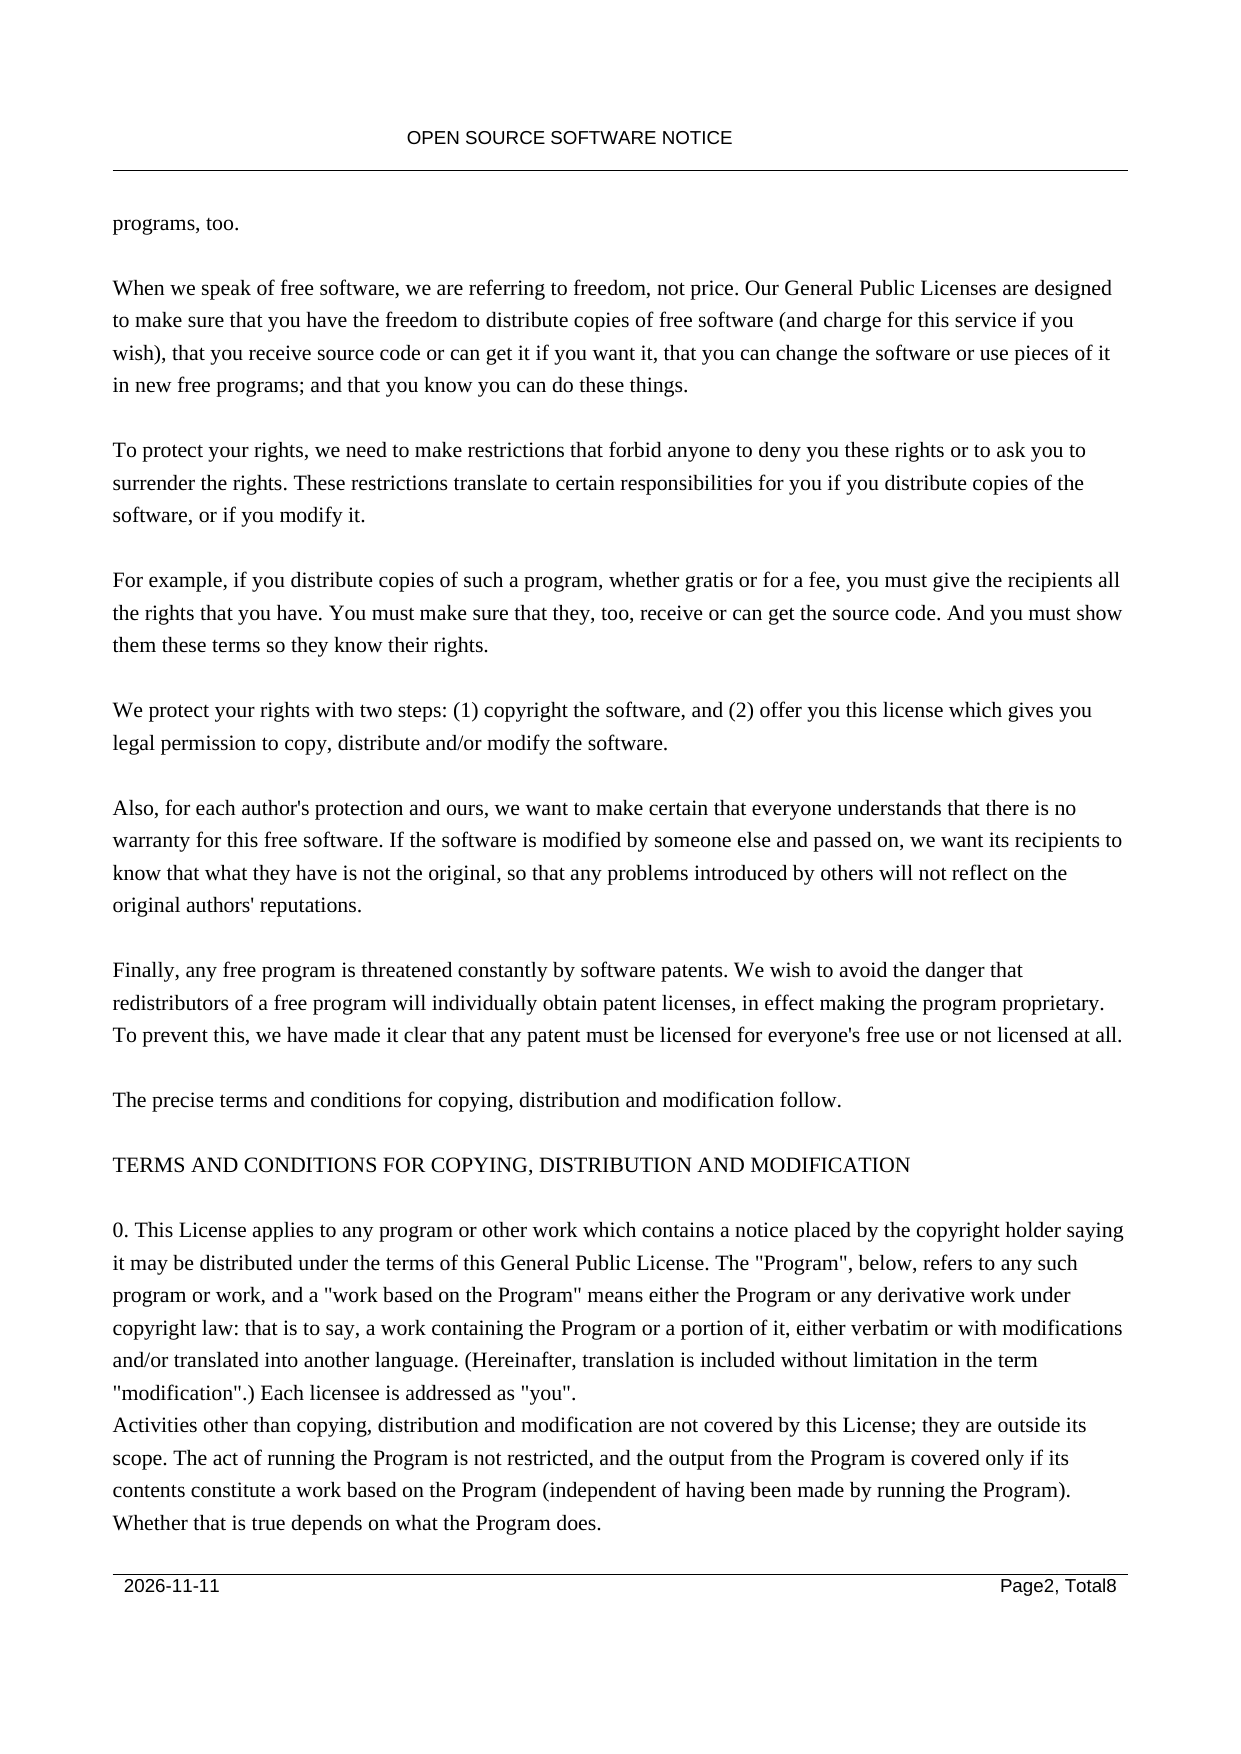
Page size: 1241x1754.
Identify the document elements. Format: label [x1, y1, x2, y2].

text [112, 206, 1128, 1539]
